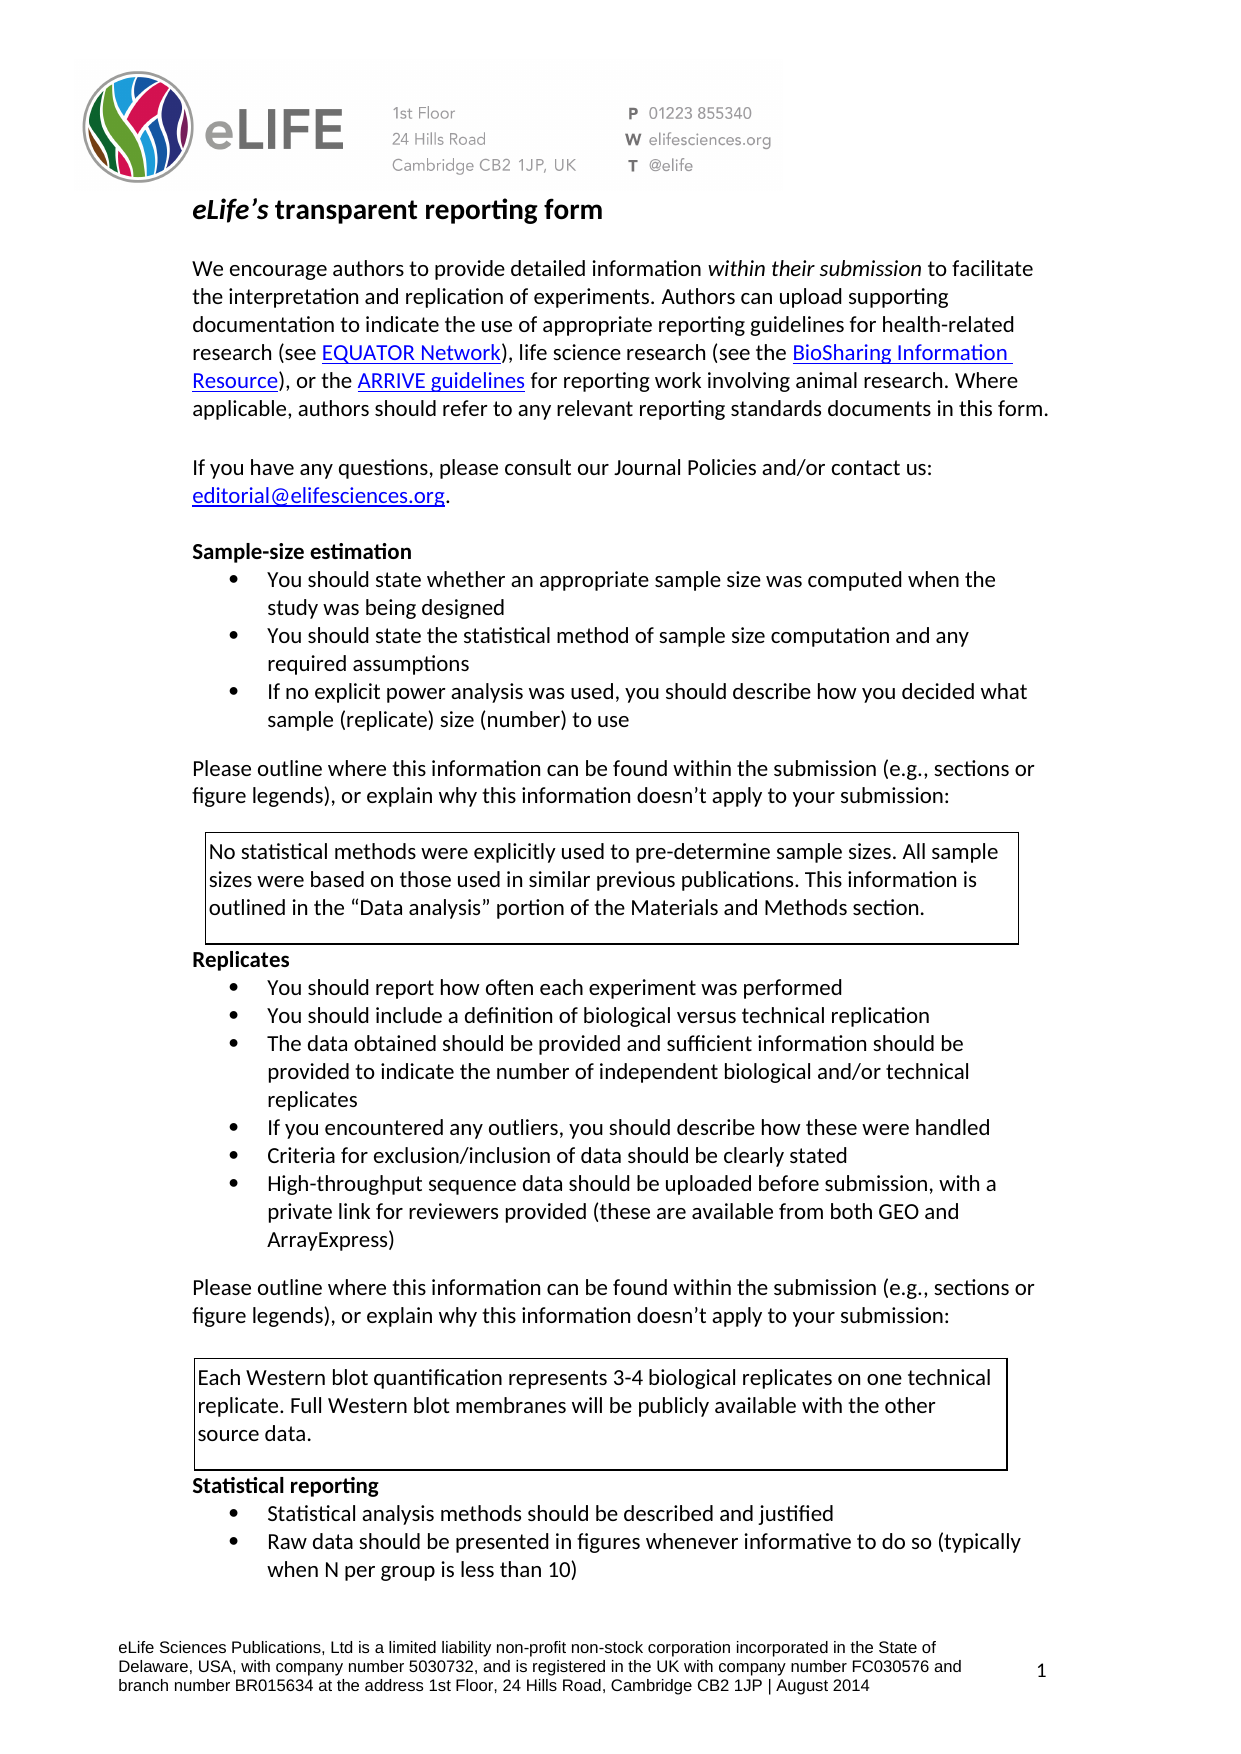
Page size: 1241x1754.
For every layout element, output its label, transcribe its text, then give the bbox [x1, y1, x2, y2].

list Raw data should be presented in figures whenever informative to do so (typically when N per group is less than 10) [229, 1527, 1053, 1583]
list You should include a definition of biological versus technical replication [229, 1001, 1053, 1029]
text Each Western blot quantification represents 3-4 biological replicates on one technical replicate. Full Western blot membranes will be publicly available with the other source data. [195, 1361, 1006, 1449]
text Replicates [192, 838, 1053, 973]
list High-throughput sequence data should be uploaded before submission, with a private link for reviewers provided (these are available from both GEO and ArrayExpress) [229, 1169, 1053, 1253]
list Criteria for exclusion/inclusion of data should be clearly stated [229, 1141, 1053, 1169]
text Sample-size estimation [192, 537, 1053, 565]
list Statistical analysis methods should be described and justified [229, 1499, 1053, 1527]
picture [73, 59, 784, 191]
list You should report how often each experiment was performed [229, 973, 1053, 1001]
text No statistical methods were explicitly used to pre-determine sample sizes. All sample sizes were based on those used in similar previous publications. This information is outlined in the “Data analysis” portion of the Materials and Methods section. [206, 835, 1017, 923]
text Statistical reporting [192, 1388, 1053, 1499]
text We encourage authors to provide detailed information within their submission to facilitate the interpretation and replication of experiments. Authors can upload supporting documentation to indicate the use of appropriate reporting guidelines for health-related research (see EQUATOR Network), life science research (see the BioSharing Information Resource), or the ARRIVE guidelines for reporting work involving animal research. Where applicable, authors should refer to any relevant reporting standards documents in this form. [192, 254, 1053, 423]
text eLife’s transparent reporting form [192, 191, 1053, 226]
list You should state the statistical method of sample size computation and any required assumptions [229, 621, 1053, 677]
list The data obtained should be provided and sufficient information should be provided to indicate the number of independent biological and/or technical replicates [229, 1029, 1053, 1113]
list If you encountered any outliers, you should describe how these were handled [229, 1113, 1053, 1141]
list If no explicit power analysis was used, you should describe how you decided what sample (replicate) size (number) to use [229, 677, 1053, 733]
list You should state whether an appropriate sample size was computed when the study was being designed [229, 565, 1053, 621]
text If you have any questions, please consult our Journal Policies and/or contact us: editorial@elifesciences.org. [192, 453, 1053, 509]
